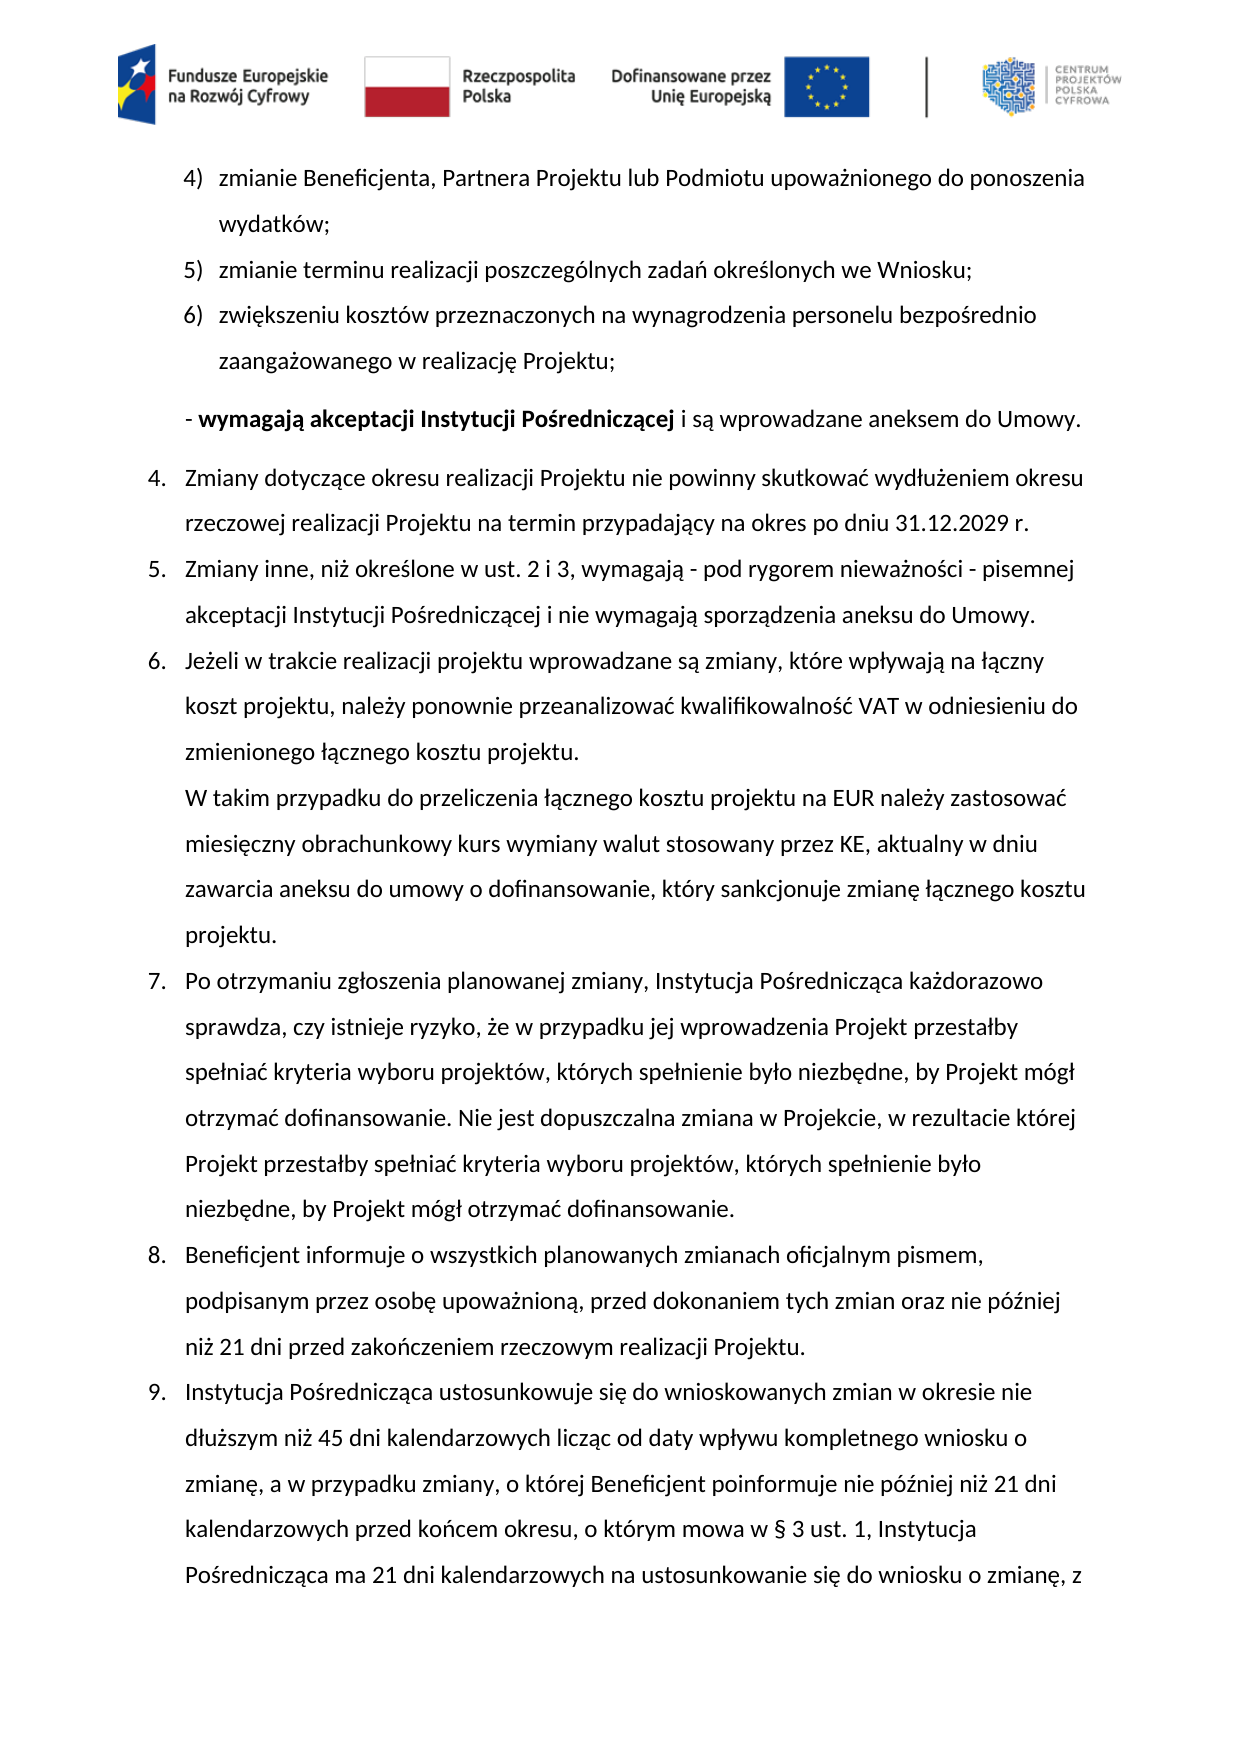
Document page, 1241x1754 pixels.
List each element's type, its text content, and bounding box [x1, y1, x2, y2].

text W takim przypadku do przeliczenia łącznego kosztu projektu na EUR należy zastosować miesięczny obrachunkowy kurs wymiany walut stosowany przez KE, aktualny w dniu zawarcia aneksu do umowy o dofinansowanie, który sankcjonuje zmianę łącznego kosztu projektu. [185, 782, 1093, 950]
text - wymagają akceptacji Instytucji Pośredniczącej i są wprowadzane aneksem do Umowy. [183, 404, 1093, 434]
list zmianie terminu realizacji poszczególnych zadań określonych we Wniosku; [183, 254, 1093, 284]
list Beneficjent informuje o wszystkich planowanych zmianach oficjalnym pismem, podpisanym przez osobę upoważnioną, przed dokonaniem tych zmian oraz nie później niż 21 dni przed zakończeniem rzeczowym realizacji Projektu. [148, 1239, 1093, 1361]
picture [118, 44, 1122, 125]
list zmianie Beneficjenta, Partnera Projektu lub Podmiotu upoważnionego do ponoszenia wydatków; [183, 162, 1093, 239]
list Po otrzymaniu zgłoszenia planowanej zmiany, Instytucja Pośrednicząca każdorazowo sprawdza, czy istnieje ryzyko, że w przypadku jej wprowadzenia Projekt przestałby spełniać kryteria wyboru projektów, których spełnienie było niezbędne, by Projekt mógł otrzymać dofinansowanie. Nie jest dopuszczalna zmiana w Projekcie, w rezultacie której Projekt przestałby spełniać kryteria wyboru projektów, których spełnienie było niezbędne, by Projekt mógł otrzymać dofinansowanie. [148, 965, 1093, 1224]
list zwiększeniu kosztów przeznaczonych na wynagrodzenia personelu bezpośrednio zaangażowanego w realizację Projektu; [183, 300, 1093, 376]
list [148, 1376, 1093, 1590]
list Jeżeli w trakcie realizacji projektu wprowadzane są zmiany, które wpływają na łączny koszt projektu, należy ponownie przeanalizować kwalifikowalność VAT w odniesieniu do zmienionego łącznego kosztu projektu. [148, 645, 1093, 767]
list Zmiany inne, niż określone w ust. 2 i 3, wymagają - pod rygorem nieważności - pisemnej akceptacji Instytucji Pośredniczącej i nie wymagają sporządzenia aneksu do Umowy. [148, 553, 1093, 629]
list Zmiany dotyczące okresu realizacji Projektu nie powinny skutkować wydłużeniem okresu rzeczowej realizacji Projektu na termin przypadający na okres po dniu 31.12.2029 r. [148, 462, 1093, 538]
